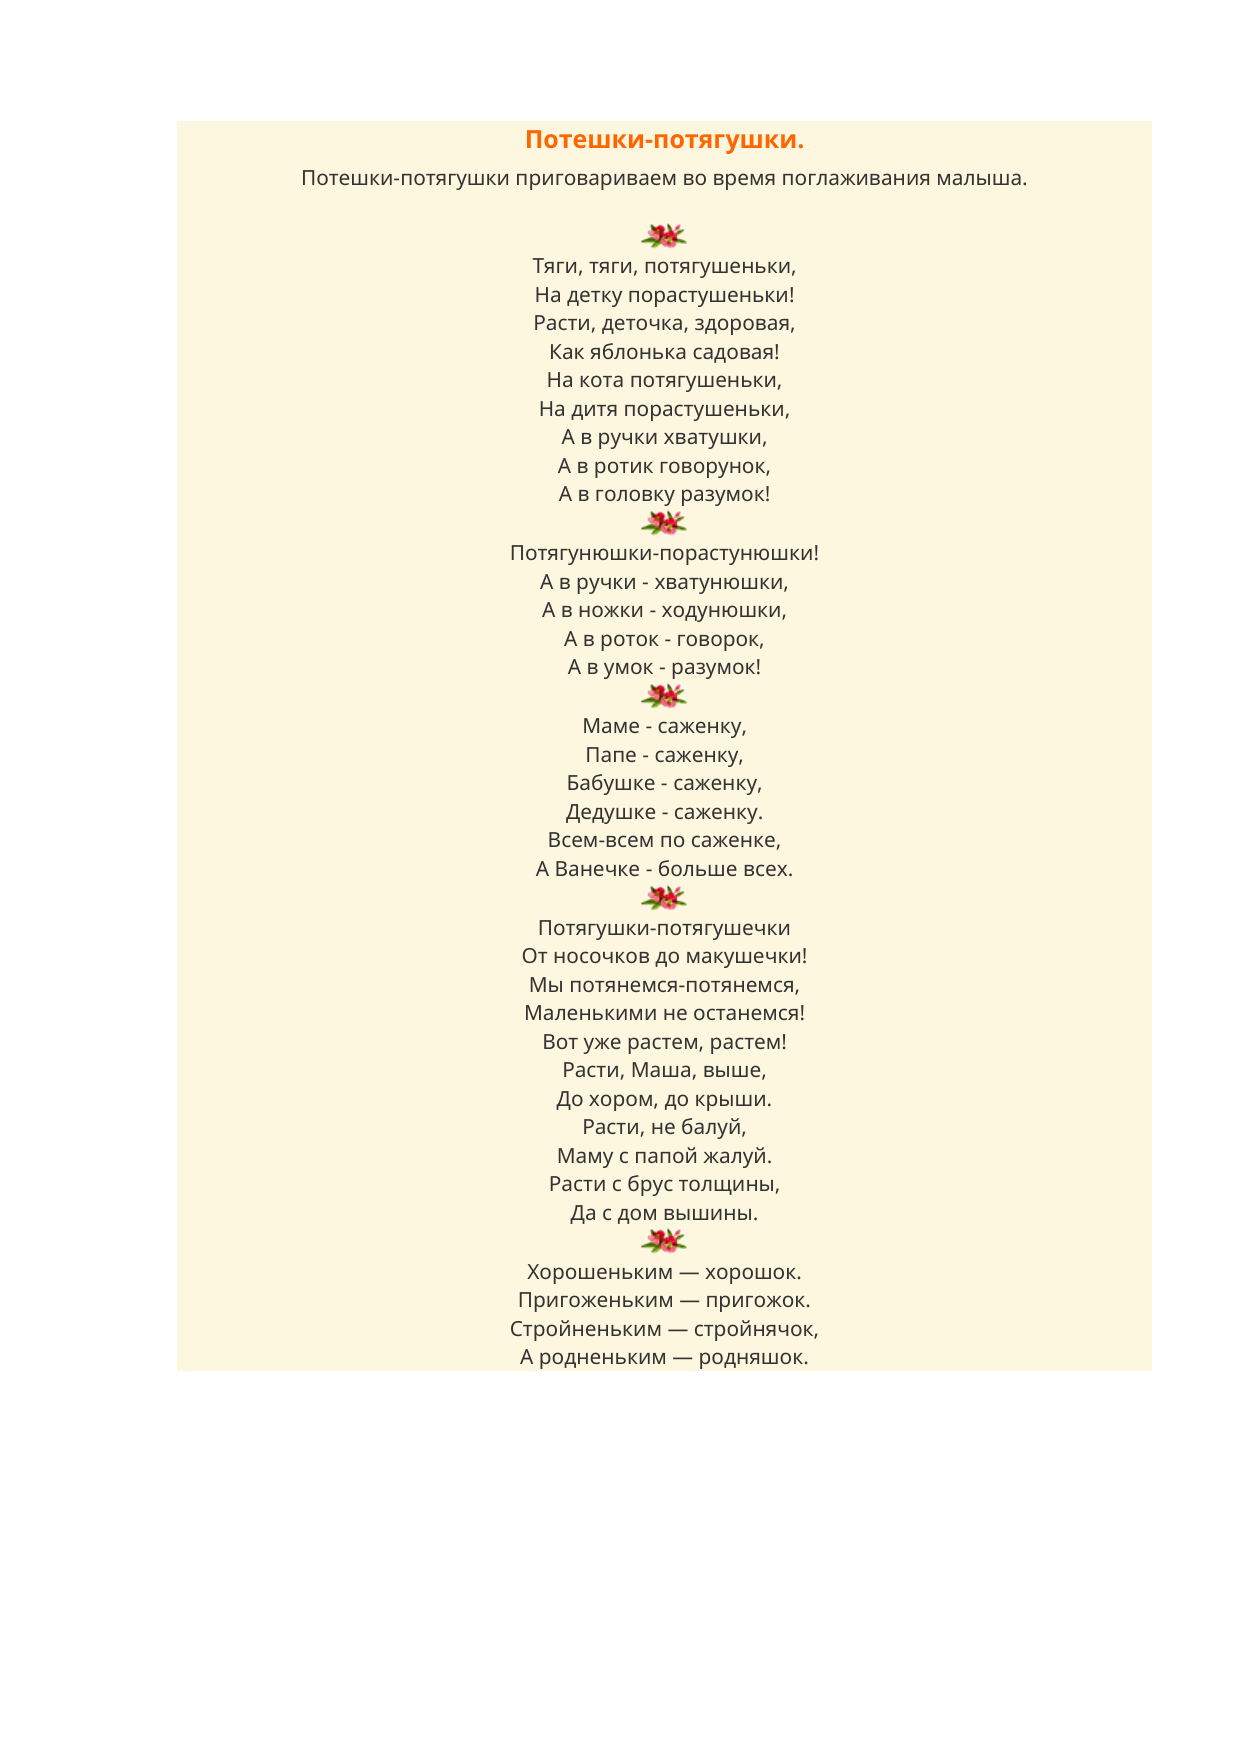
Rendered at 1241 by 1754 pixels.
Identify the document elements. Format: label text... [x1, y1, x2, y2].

picture [640, 220, 689, 252]
text Потешки-потягушки. [177, 121, 1152, 155]
picture [640, 1226, 689, 1257]
picture [640, 882, 689, 914]
picture [640, 507, 689, 539]
text Тяги, тяги, потягушеньки, На детку порастушеньки! Расти, деточка, здоровая, Как яблонька садовая! На кота потягушеньки, На дитя порастушеньки, А в ручки хватушки, А в ротик говорунок, А в головку разумок! Потягунюшки-порастунюшки! А в ручки - хватунюшки, А в ножки - ходунюшки, А в роток - говорок, А в умок - разумок! Маме - саженку, Папе - саженку, Бабушке - саженку, Дедушке - саженку. Всем-всем по саженке, А Ванечке - больше всех. Потягушки-потягушечки От носочков до макушечки! Мы потянемся-потянемся, Маленькими не останемся! Вот уже растем, растем! Расти, Маша, выше, До хором, до крыши. Расти, не балуй, Маму с папой жалуй. Расти с брус толщины, Да с дом вышины. Хорошеньким — хорошок. Пригоженьким — пригожок. Стройненьким — стройнячок, А родненьким — родняшок. [177, 221, 1152, 1371]
text Потешки-потягушки приговариваем во время поглаживания малыша. [177, 163, 1152, 192]
picture [640, 680, 689, 712]
